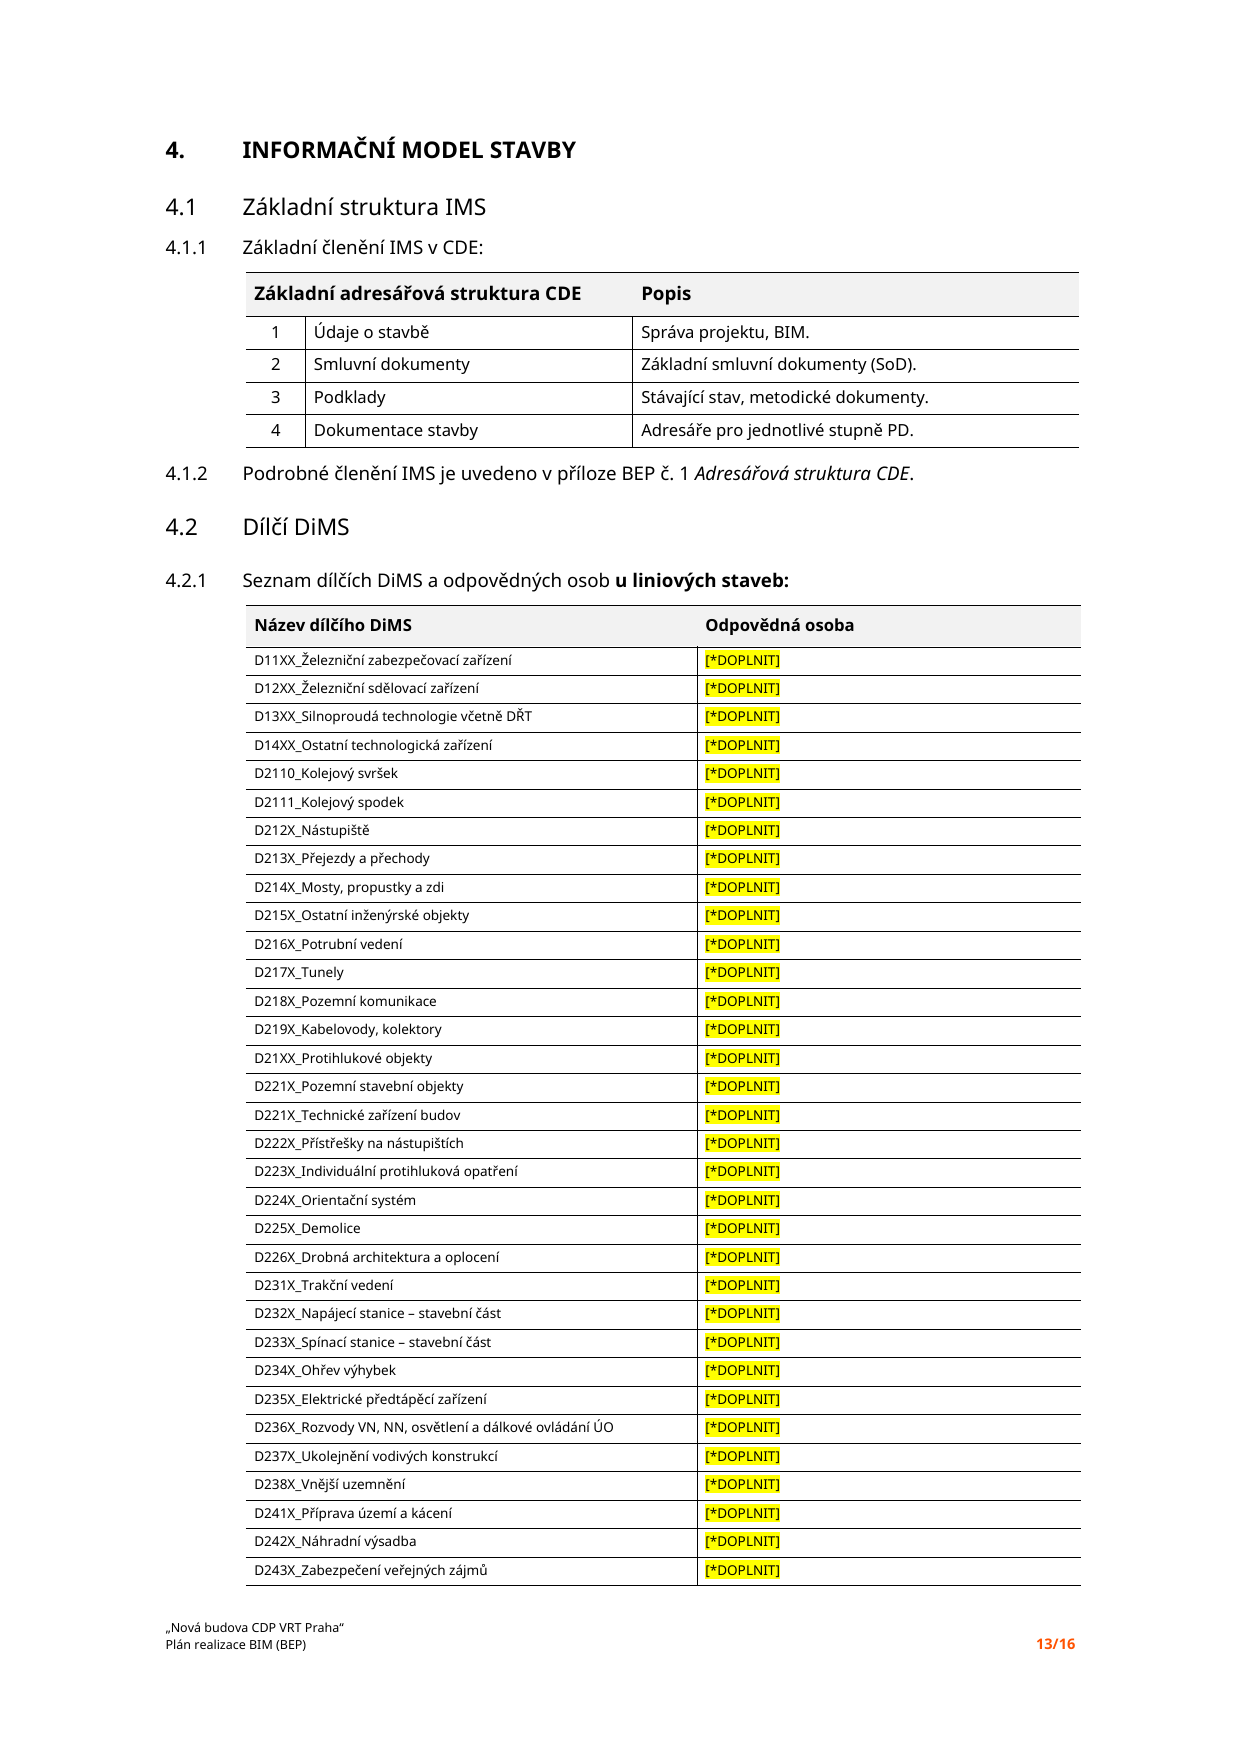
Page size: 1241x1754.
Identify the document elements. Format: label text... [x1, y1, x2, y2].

table_cell D213X_Přejezdy a přechody [246, 846, 697, 874]
table_cell Adresáře pro jednotlivé stupně PD. [633, 415, 1079, 447]
table_cell D14XX_Ostatní technologická zařízení [246, 733, 697, 760]
table_cell [*DOPLNIT] [698, 875, 1081, 902]
table_cell D218X_Pozemní komunikace [246, 989, 697, 1016]
table_cell D221X_Technické zařízení budov [246, 1103, 697, 1130]
table_cell D212X_Nástupiště [246, 818, 697, 845]
table_cell [*DOPLNIT] [698, 733, 1081, 760]
text Informační model stavby [165, 134, 1075, 166]
table_cell 3 [246, 383, 305, 414]
table_cell Údaje o stavbě [306, 317, 632, 349]
table_cell [*DOPLNIT] [698, 1472, 1081, 1499]
table_cell D222X_Přístřešky na nástupištích [246, 1131, 697, 1158]
table_cell D2110_Kolejový svršek [246, 761, 697, 788]
table_cell [*DOPLNIT] [698, 1245, 1081, 1272]
table_cell [*DOPLNIT] [698, 1415, 1081, 1443]
table_cell [*DOPLNIT] [698, 932, 1081, 959]
text Základní členění IMS v CDE: [165, 234, 1075, 260]
table_cell D214X_Mosty, propustky a zdi [246, 875, 697, 902]
table_cell [*DOPLNIT] [698, 1103, 1081, 1130]
table_cell Dokumentace stavby [306, 415, 632, 447]
table_cell D2111_Kolejový spodek [246, 790, 697, 817]
table_cell [*DOPLNIT] [698, 1529, 1081, 1556]
table_cell D243X_Zabezpečení veřejných zájmů [246, 1558, 697, 1585]
table_cell D216X_Potrubní vedení [246, 932, 697, 959]
table_cell [*DOPLNIT] [698, 790, 1081, 817]
table_cell D12XX_Železniční sdělovací zařízení [246, 676, 697, 703]
text Dílčí DiMS [165, 511, 1075, 542]
table_cell Základní smluvní dokumenty (SoD). [633, 350, 1079, 382]
table_cell D226X_Drobná architektura a oplocení [246, 1245, 697, 1272]
table_cell D236X_Rozvody VN, NN, osvětlení a dálkové ovládání ÚO [246, 1415, 697, 1443]
table_cell D225X_Demolice [246, 1216, 697, 1243]
table_cell D11XX_Železniční zabezpečovací zařízení [246, 648, 697, 675]
table_cell [*DOPLNIT] [698, 903, 1081, 931]
table_cell 2 [246, 350, 305, 382]
table_header Odpovědná osoba [697, 606, 1081, 646]
table_cell [*DOPLNIT] [698, 1387, 1081, 1414]
table_cell D219X_Kabelovody, kolektory [246, 1017, 697, 1044]
table_cell Podklady [306, 383, 632, 414]
table_cell Správa projektu, BIM. [633, 317, 1079, 349]
table_cell D238X_Vnější uzemnění [246, 1472, 697, 1499]
table_cell [*DOPLNIT] [698, 1216, 1081, 1243]
table_cell D221X_Pozemní stavební objekty [246, 1074, 697, 1101]
table_cell [*DOPLNIT] [698, 1301, 1081, 1329]
table_cell [*DOPLNIT] [698, 648, 1081, 675]
table_cell D233X_Spínací stanice – stavební část [246, 1330, 697, 1357]
table_cell [*DOPLNIT] [698, 989, 1081, 1016]
table_cell D232X_Napájecí stanice – stavební část [246, 1301, 697, 1329]
table_cell D231X_Trakční vedení [246, 1273, 697, 1300]
table_cell [*DOPLNIT] [698, 704, 1081, 732]
table_cell D241X_Příprava území a kácení [246, 1501, 697, 1528]
table_cell [*DOPLNIT] [698, 1501, 1081, 1528]
table_cell D235X_Elektrické předtápěcí zařízení [246, 1387, 697, 1414]
table_cell [*DOPLNIT] [698, 1131, 1081, 1158]
table_cell [*DOPLNIT] [698, 1046, 1081, 1073]
table_cell D217X_Tunely [246, 960, 697, 988]
table_cell [*DOPLNIT] [698, 1188, 1081, 1215]
table_cell [*DOPLNIT] [698, 846, 1081, 874]
table_cell [*DOPLNIT] [698, 1074, 1081, 1101]
table_cell Stávající stav, metodické dokumenty. [633, 383, 1079, 414]
table_cell [*DOPLNIT] [698, 1358, 1081, 1386]
table_cell 4 [246, 415, 305, 447]
table_cell [*DOPLNIT] [698, 1017, 1081, 1044]
text Podrobné členění IMS je uvedeno v příloze BEP č. 1 Adresářová struktura CDE. [165, 461, 1075, 486]
text Základní struktura IMS [165, 191, 1075, 222]
table_cell [*DOPLNIT] [698, 1273, 1081, 1300]
table_cell D224X_Orientační systém [246, 1188, 697, 1215]
table_cell [*DOPLNIT] [698, 1159, 1081, 1187]
table_cell [*DOPLNIT] [698, 1558, 1081, 1585]
table_cell [*DOPLNIT] [698, 960, 1081, 988]
table_cell D237X_Ukolejnění vodivých konstrukcí [246, 1444, 697, 1471]
table_header Základní adresářová struktura CDE [246, 273, 633, 316]
text Seznam dílčích DiMS a odpovědných osob u liniových staveb: [165, 567, 1075, 593]
table_cell Smluvní dokumenty [306, 350, 632, 382]
table_header Název dílčího DiMS [246, 606, 697, 646]
table_cell D242X_Náhradní výsadba [246, 1529, 697, 1556]
table_cell D234X_Ohřev výhybek [246, 1358, 697, 1386]
table_cell [*DOPLNIT] [698, 818, 1081, 845]
table_cell [*DOPLNIT] [698, 1444, 1081, 1471]
table_header Popis [633, 273, 1079, 316]
table_cell 1 [246, 317, 305, 349]
table_cell [*DOPLNIT] [698, 676, 1081, 703]
table_cell [*DOPLNIT] [698, 761, 1081, 788]
table_cell [*DOPLNIT] [698, 1330, 1081, 1357]
table_cell D13XX_Silnoproudá technologie včetně DŘT [246, 704, 697, 732]
table_cell D223X_Individuální protihluková opatření [246, 1159, 697, 1187]
table_cell D21XX_Protihlukové objekty [246, 1046, 697, 1073]
table_cell D215X_Ostatní inženýrské objekty [246, 903, 697, 931]
